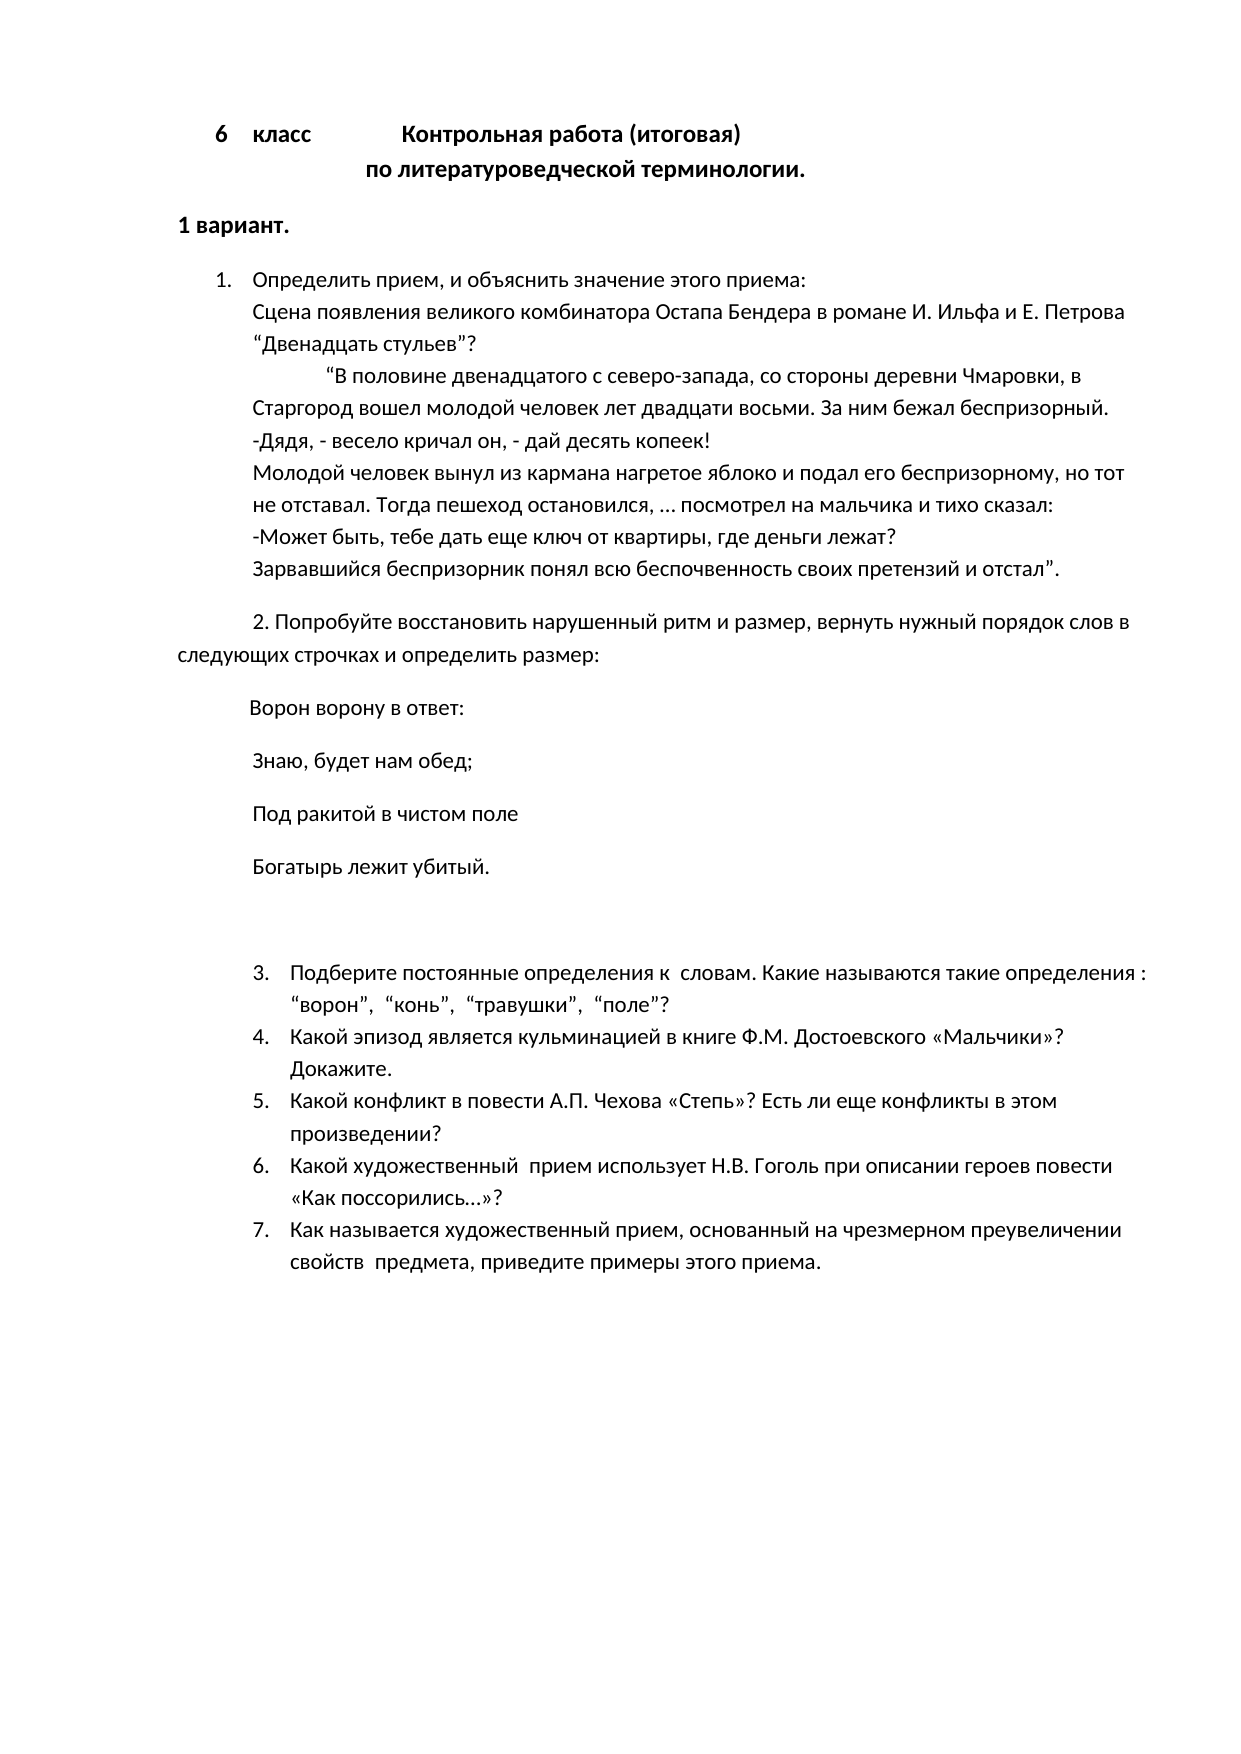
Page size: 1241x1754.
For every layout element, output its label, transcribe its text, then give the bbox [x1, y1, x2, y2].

list Какой художественный прием использует Н.В. Гоголь при описании героев повести «Как поссорились…»? [252, 1151, 1152, 1211]
list Определить прием, и объяснить значение этого приема: [215, 265, 1152, 293]
text Ворон ворону в ответ: [177, 693, 1152, 721]
list Как называется художественный прием, основанный на чрезмерном преувеличении свойств предмета, приведите примеры этого приема. [252, 1215, 1152, 1276]
list Молодой человек вынул из кармана нагретое яблоко и подал его беспризорному, но тот не отставал. Тогда пешеход остановился, … посмотрел на мальчика и тихо сказал: [252, 458, 1152, 518]
list Сцена появления великого комбинатора Остапа Бендера в романе И. Ильфа и Е. Петрова “Двенадцать стульев”? [252, 297, 1152, 357]
list -Дядя, - весело кричал он, - дай десять копеек! [252, 426, 1152, 454]
text Знаю, будет нам обед; [177, 746, 1152, 774]
list “В половине двенадцатого с северо-запада, со стороны деревни Чмаровки, в Старгород вошел молодой человек лет двадцати восьми. За ним бежал беспризорный. [252, 361, 1152, 422]
text 2. Попробуйте восстановить нарушенный ритм и размер, вернуть нужный порядок слов в следующих строчках и определить размер: [177, 607, 1152, 668]
list Подберите постоянные определения к словам. Какие называются такие определения : “ворон”, “конь”, “травушки”, “поле”? [252, 958, 1152, 1018]
text Под ракитой в чистом поле [177, 799, 1152, 827]
text Богатырь лежит убитый. [177, 852, 1152, 880]
list Какой эпизод является кульминацией в книге Ф.М. Достоевского «Мальчики»? Докажите. [252, 1022, 1152, 1082]
list Какой конфликт в повести А.П. Чехова «Степь»? Есть ли еще конфликты в этом произведении? [252, 1087, 1152, 1147]
text 1 вариант. [177, 209, 1152, 239]
list класс Контрольная работа (итоговая) [215, 118, 1152, 149]
list Зарвавшийся беспризорник понял всю беспочвенность своих претензий и отстал”. [252, 554, 1152, 582]
list по литературоведческой терминологии. [252, 153, 1152, 184]
list -Может быть, тебе дать еще ключ от квартиры, где деньги лежат? [252, 522, 1152, 550]
